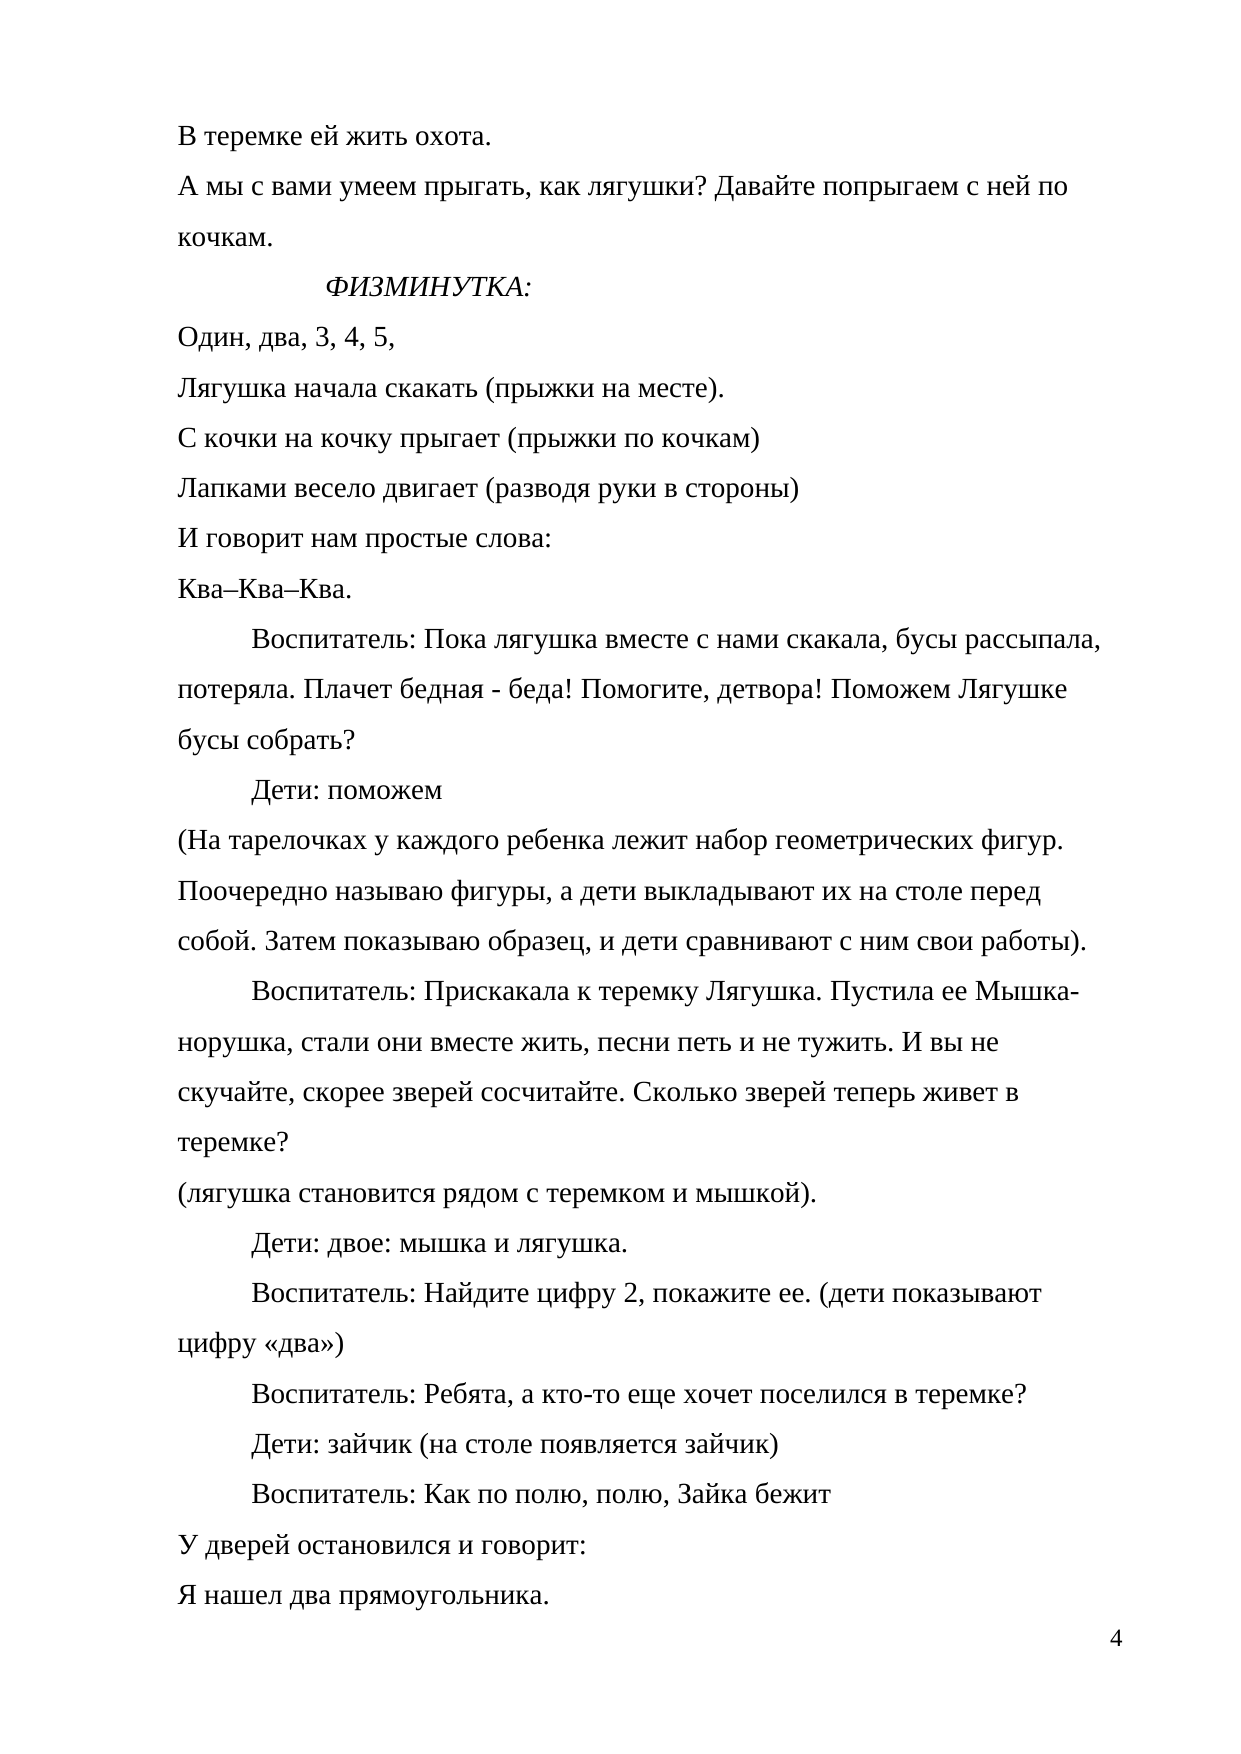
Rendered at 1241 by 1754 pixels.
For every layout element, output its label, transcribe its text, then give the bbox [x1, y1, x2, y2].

text Воспитатель: Прискакала к теремку Лягушка. Пустила ее Мышка-норушка, стали они вместе жить, песни петь и не тужить. И вы не скучайте, скорее зверей сосчитайте. Сколько зверей теперь живет в теремке? [177, 973, 1122, 1158]
text Лягушка начала скакать (прыжки на месте). [177, 370, 1122, 403]
text В теремке ей жить охота. [177, 118, 1122, 152]
text ФИЗМИНУТКА: [251, 269, 1122, 303]
text (лягушка становится рядом с теремком и мышкой). [177, 1175, 1122, 1208]
text И говорит нам простые слова: [177, 521, 1122, 554]
text Дети: поможем [177, 772, 1122, 806]
text (На тарелочках у каждого ребенка лежит набор геометрических фигур. Поочередно называю фигуры, а дети выкладывают их на столе перед собой. Затем показываю образец, и дети сравнивают с ним свои работы). [177, 822, 1122, 957]
text Ква–Ква–Ква. [177, 571, 1122, 604]
text Дети: двое: мышка и лягушка. [177, 1225, 1122, 1258]
text Воспитатель: Найдите цифру 2, покажите ее. (дети показывают цифру «два») [177, 1275, 1122, 1359]
text Дети: зайчик (на столе появляется зайчик) [177, 1426, 1122, 1460]
text А мы с вами умеем прыгать, как лягушки? Давайте попрыгаем с ней по кочкам. [177, 168, 1122, 252]
text Воспитатель: Пока лягушка вместе с нами скакала, бусы рассыпала, потеряла. Плачет бедная - беда! Помогите, детвора! Поможем Лягушке бусы собрать? [177, 621, 1122, 755]
text Воспитатель: Как по полю, полю, Зайка бежит [177, 1477, 1122, 1510]
text У дверей остановился и говорит: [177, 1527, 1122, 1560]
text Воспитатель: Ребята, а кто-то еще хочет поселился в теремке? [177, 1376, 1122, 1409]
text С кочки на кочку прыгает (прыжки по кочкам) [177, 420, 1122, 453]
text Лапками весело двигает (разводя руки в стороны) [177, 470, 1122, 504]
text Я нашел два прямоугольника. [177, 1577, 1122, 1611]
text Один, два, 3, 4, 5, [177, 319, 1122, 353]
